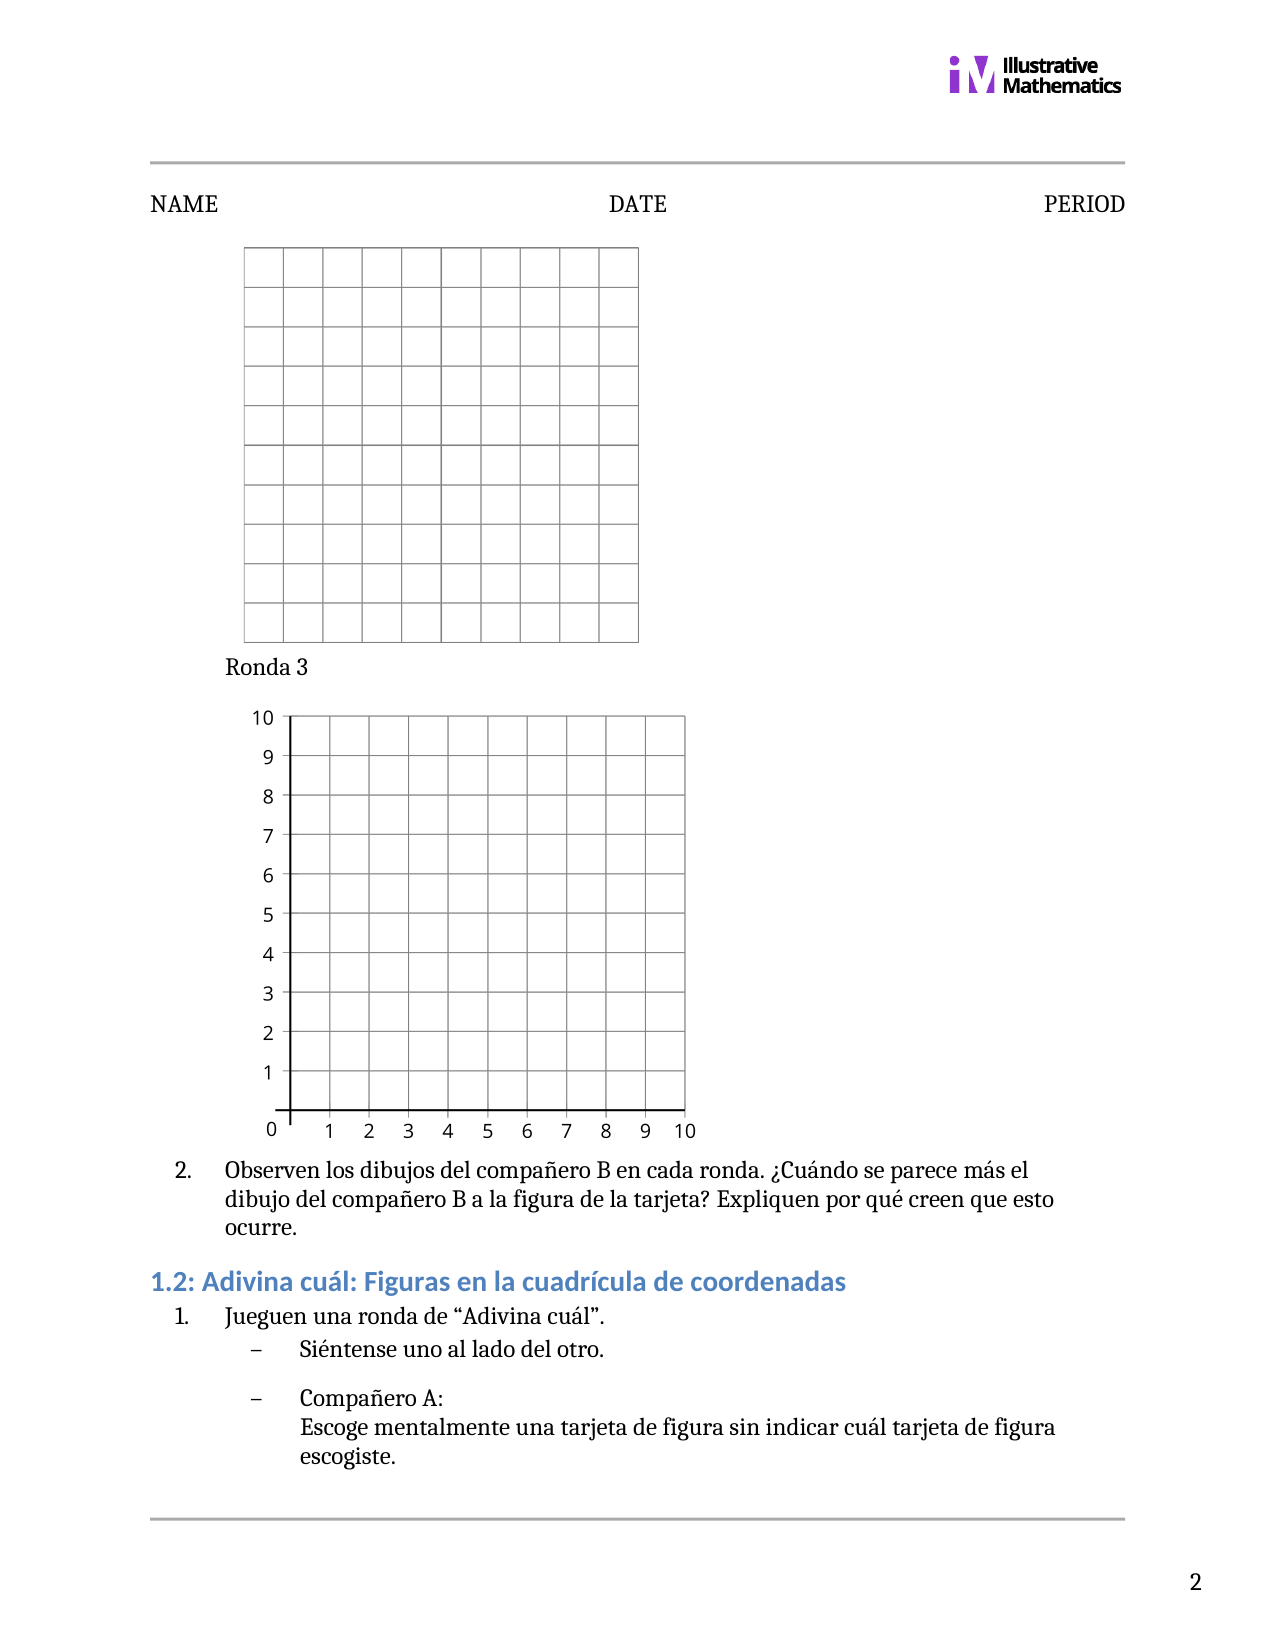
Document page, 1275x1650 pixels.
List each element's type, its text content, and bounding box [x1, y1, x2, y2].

list Siéntense uno al lado del otro. [250, 1335, 1125, 1363]
list Jueguen una ronda de “Adivina cuál”. [175, 1302, 1125, 1331]
list Observen los dibujos del compañero B en cada ronda. ¿Cuándo se parece más el dibujo del compañero B a la figura de la tarjeta? Expliquen por qué creen que esto ocurre. [175, 1156, 1125, 1242]
list Compañero A: Escoge mentalmente una tarjeta de figura sin indicar cuál tarjeta de figura escogiste. [250, 1384, 1125, 1471]
subtitle 1.2: Adivina cuál: Figuras en la cuadrícula de coordenadas [150, 1263, 1125, 1298]
picture [243, 247, 639, 643]
picture [949, 55, 1121, 93]
picture [243, 702, 704, 1146]
list Ronda 3 [175, 653, 1125, 681]
